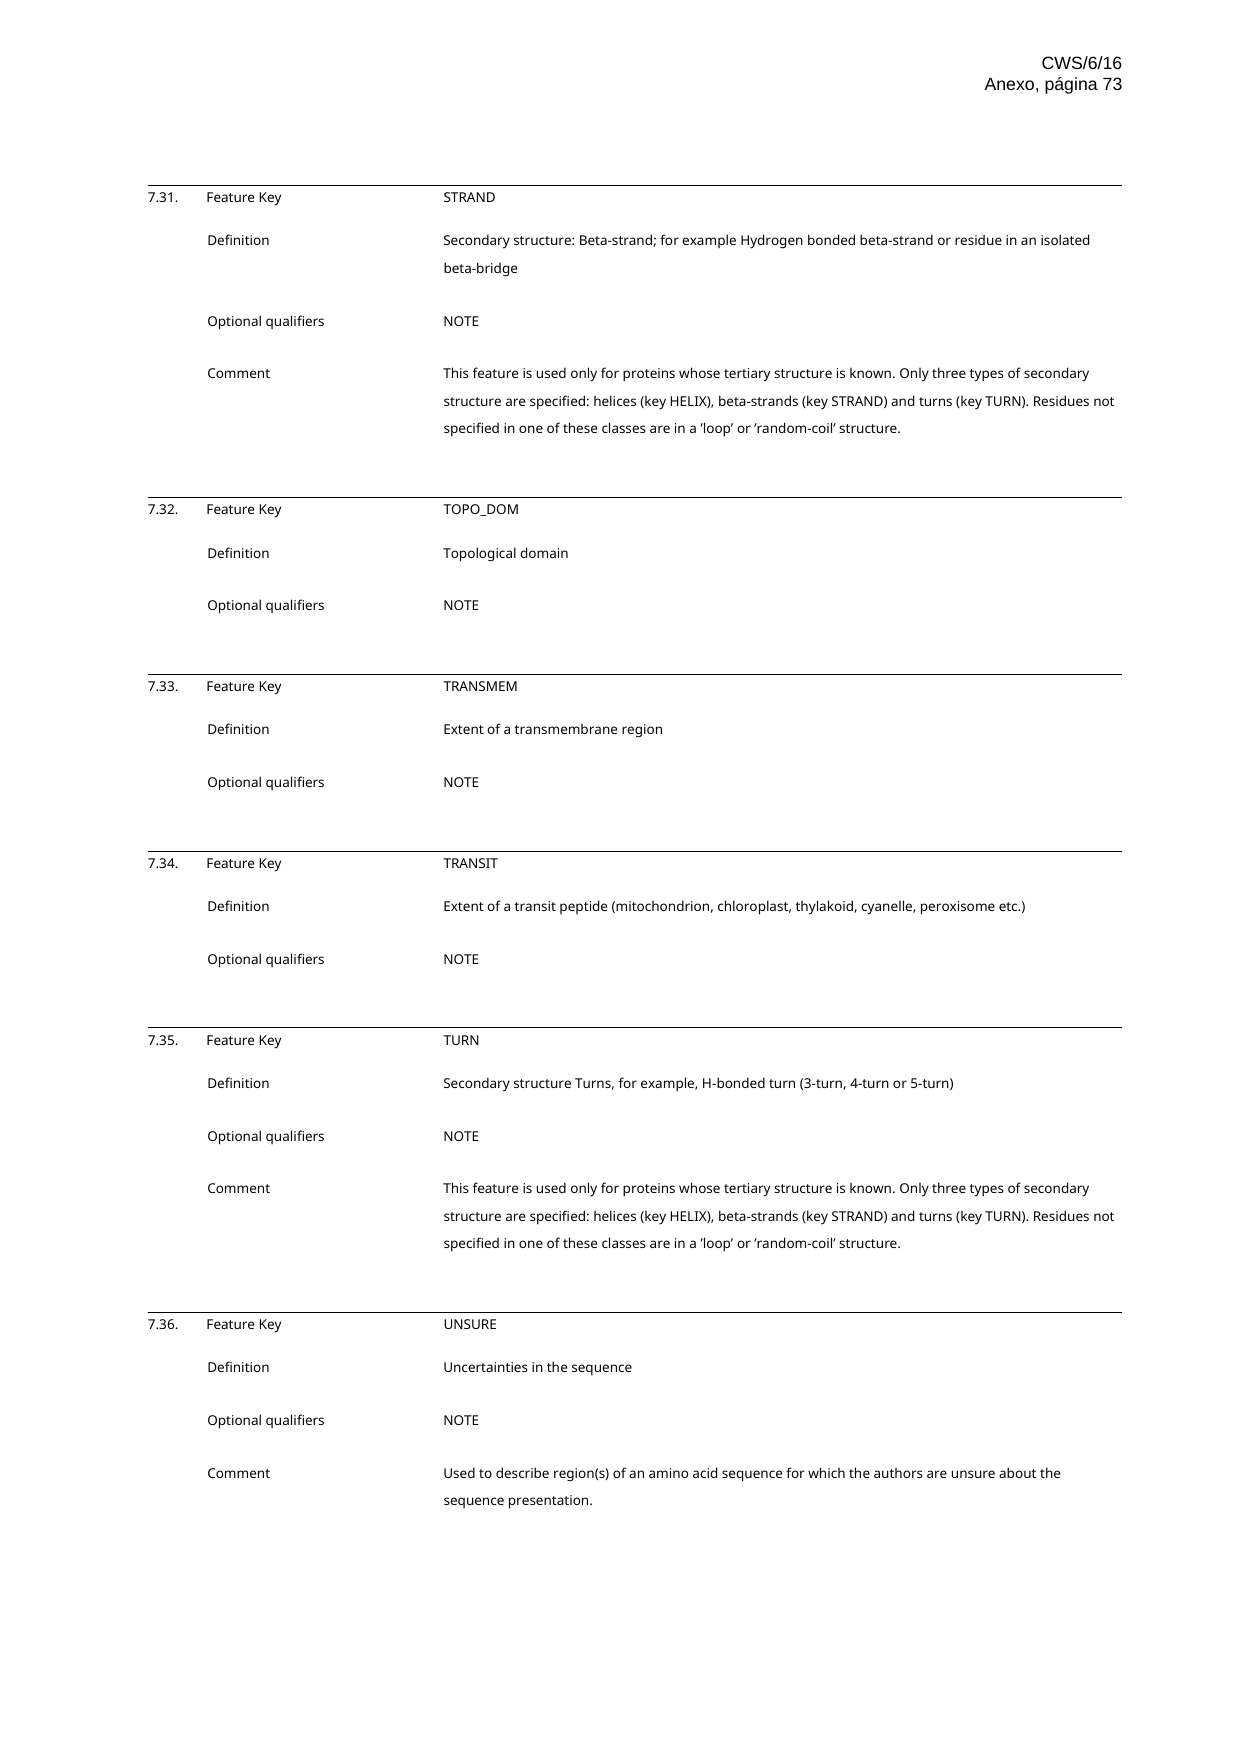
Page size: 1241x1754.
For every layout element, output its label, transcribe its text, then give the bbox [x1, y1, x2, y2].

text Comment This feature is used only for proteins whose tertiary structure is known. Only three types of secondary structure are specified: helices (key HELIX), beta-strands (key STRAND) and turns (key TURN). Residues not specified in one of these classes are in a ’loop’ or ’random-coil’ structure. [207, 364, 1122, 438]
text Feature Key TRANSMEM [148, 675, 1122, 695]
text Feature Key TRANSIT [148, 852, 1122, 872]
text Optional qualifiers NOTE [207, 312, 1122, 330]
text Comment Used to describe region(s) of an amino acid sequence for which the authors are unsure about the sequence presentation. [207, 1464, 1122, 1510]
text Optional qualifiers NOTE [207, 773, 1122, 791]
text Optional qualifiers NOTE [207, 1411, 1122, 1429]
text Definition Uncertainties in the sequence [207, 1358, 1122, 1377]
text Comment This feature is used only for proteins whose tertiary structure is known. Only three types of secondary structure are specified: helices (key HELIX), beta-strands (key STRAND) and turns (key TURN). Residues not specified in one of these classes are in a ’loop’ or ’random-coil’ structure. [207, 1179, 1122, 1253]
text Definition Extent of a transit peptide (mitochondrion, chloroplast, thylakoid, cyanelle, peroxisome etc.) [207, 897, 1122, 916]
text Feature Key UNSURE [148, 1313, 1122, 1333]
text Definition Topological domain [207, 543, 1122, 562]
text Feature Key TURN [148, 1028, 1122, 1049]
text Optional qualifiers NOTE [207, 950, 1122, 968]
text Feature Key TOPO_DOM [148, 498, 1122, 518]
text Optional qualifiers NOTE [207, 596, 1122, 614]
text Definition Secondary structure: Beta-strand; for example Hydrogen bonded beta-strand or residue in an isolated beta-bridge [207, 231, 1122, 277]
text Optional qualifiers NOTE [207, 1126, 1122, 1145]
text Feature Key STRAND [148, 186, 1122, 206]
text Definition Secondary structure Turns, for example, H-bonded turn (3-turn, 4-turn or 5-turn) [207, 1074, 1122, 1092]
text Definition Extent of a transmembrane region [207, 720, 1122, 739]
